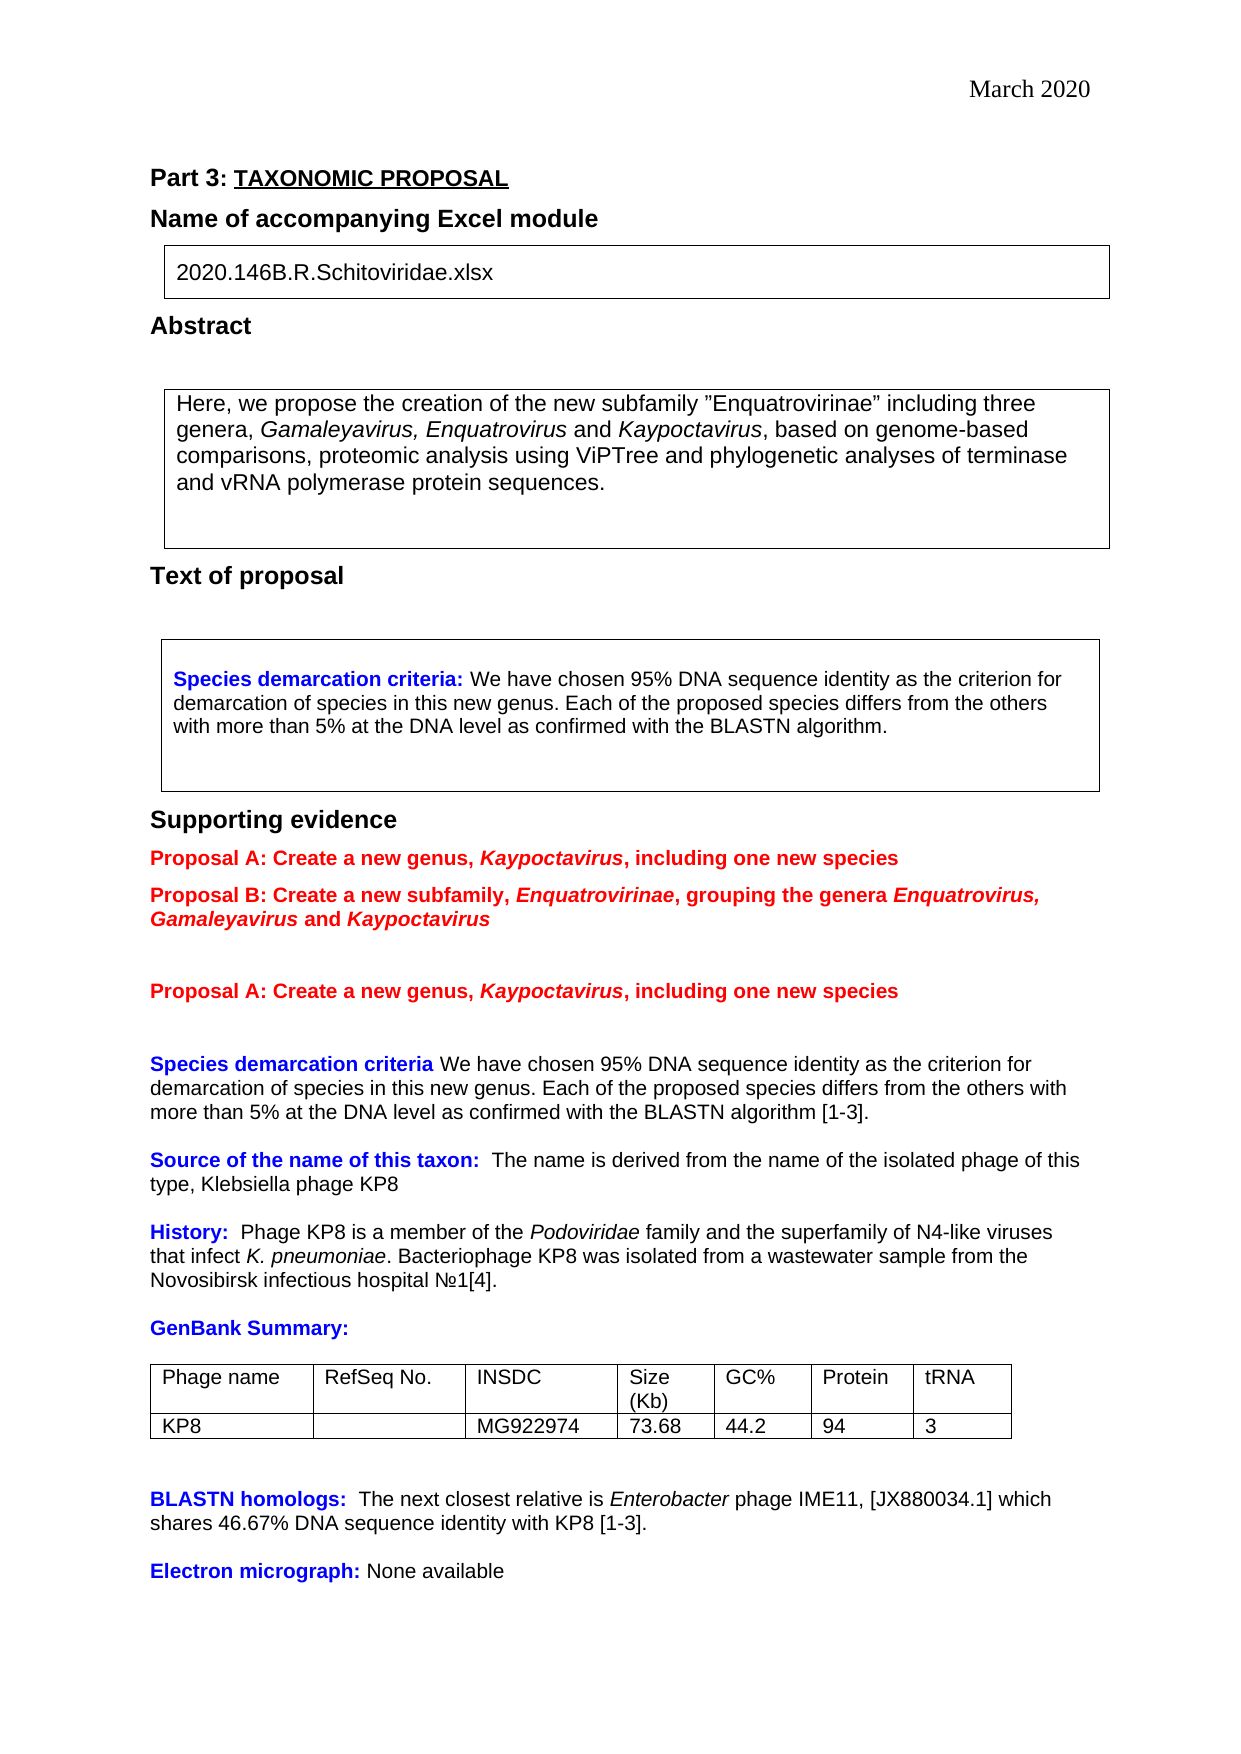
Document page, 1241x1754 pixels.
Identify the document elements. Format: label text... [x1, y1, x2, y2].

table_cell 3 [914, 1414, 1011, 1438]
text History: Phage KP8 is a member of the Podoviridae family and the superfamily of N4-like viruses that infect K. pneumoniae. Bacteriophage KP8 was isolated from a wastewater sample from the Novosibirsk infectious hospital №1[4]. [150, 1220, 1090, 1292]
table_header Here, we propose the creation of the new subfamily ”Enquatrovirinae” including three genera, Gamaleyavirus, Enquatrovirus and Kaypoctavirus, based on genome-based comparisons, proteomic analysis using ViPTree and phylogenetic analyses of terminase and vRNA polymerase protein sequences. [165, 390, 1109, 548]
table_header INSDC [466, 1365, 617, 1413]
table_header RefSeq No. [314, 1365, 465, 1413]
text Supporting evidence [150, 805, 1090, 833]
table_cell 73.68 [618, 1414, 714, 1438]
table_cell [314, 1414, 465, 1438]
table_cell 94 [812, 1414, 913, 1438]
text BLASTN homologs: The next closest relative is Enterobacter phage IME11, [JX880034.1] which shares 46.67% DNA sequence identity with KP8 [1-3]. [150, 1487, 1090, 1534]
text Electron micrograph: None available [150, 1558, 1090, 1582]
text Part 3: TAXONOMIC PROPOSAL [150, 162, 1090, 191]
text Proposal B: Create a new subfamily, Enquatrovirinae, grouping the genera Enquatrovirus, Gamaleyavirus and Kaypoctavirus [150, 882, 1090, 930]
table_header [150, 603, 1111, 792]
table_header 2020.146B.R.Schitoviridae.xlsx [165, 246, 1109, 297]
table_header Size (Kb) [618, 1365, 714, 1413]
table_cell MG922974 [466, 1414, 617, 1438]
text Abstract [150, 311, 1090, 340]
table_header Phage name [151, 1365, 313, 1413]
table_header Protein [812, 1365, 913, 1413]
table_cell 44.2 [715, 1414, 811, 1438]
table_cell KP8 [151, 1414, 313, 1438]
table_header GC% [715, 1365, 811, 1413]
text GenBank Summary: [150, 1316, 1090, 1340]
text Species demarcation criteria We have chosen 95% DNA sequence identity as the criterion for demarcation of species in this new genus. Each of the proposed species differs from the others with more than 5% at the DNA level as confirmed with the BLASTN algorithm [1-3]. [150, 1052, 1090, 1124]
table_header tRNA [914, 1365, 1011, 1413]
text Proposal A: Create a new genus, Kaypoctavirus, including one new species [150, 846, 1090, 870]
text Text of proposal [150, 561, 1090, 590]
text Proposal A: Create a new genus, Kaypoctavirus, including one new species [150, 979, 1090, 1003]
text Source of the name of this taxon: The name is derived from the name of the isolated phage of this type, Klebsiella phage KP8 [150, 1148, 1090, 1196]
text Name of accompanying Excel module [150, 204, 1090, 232]
